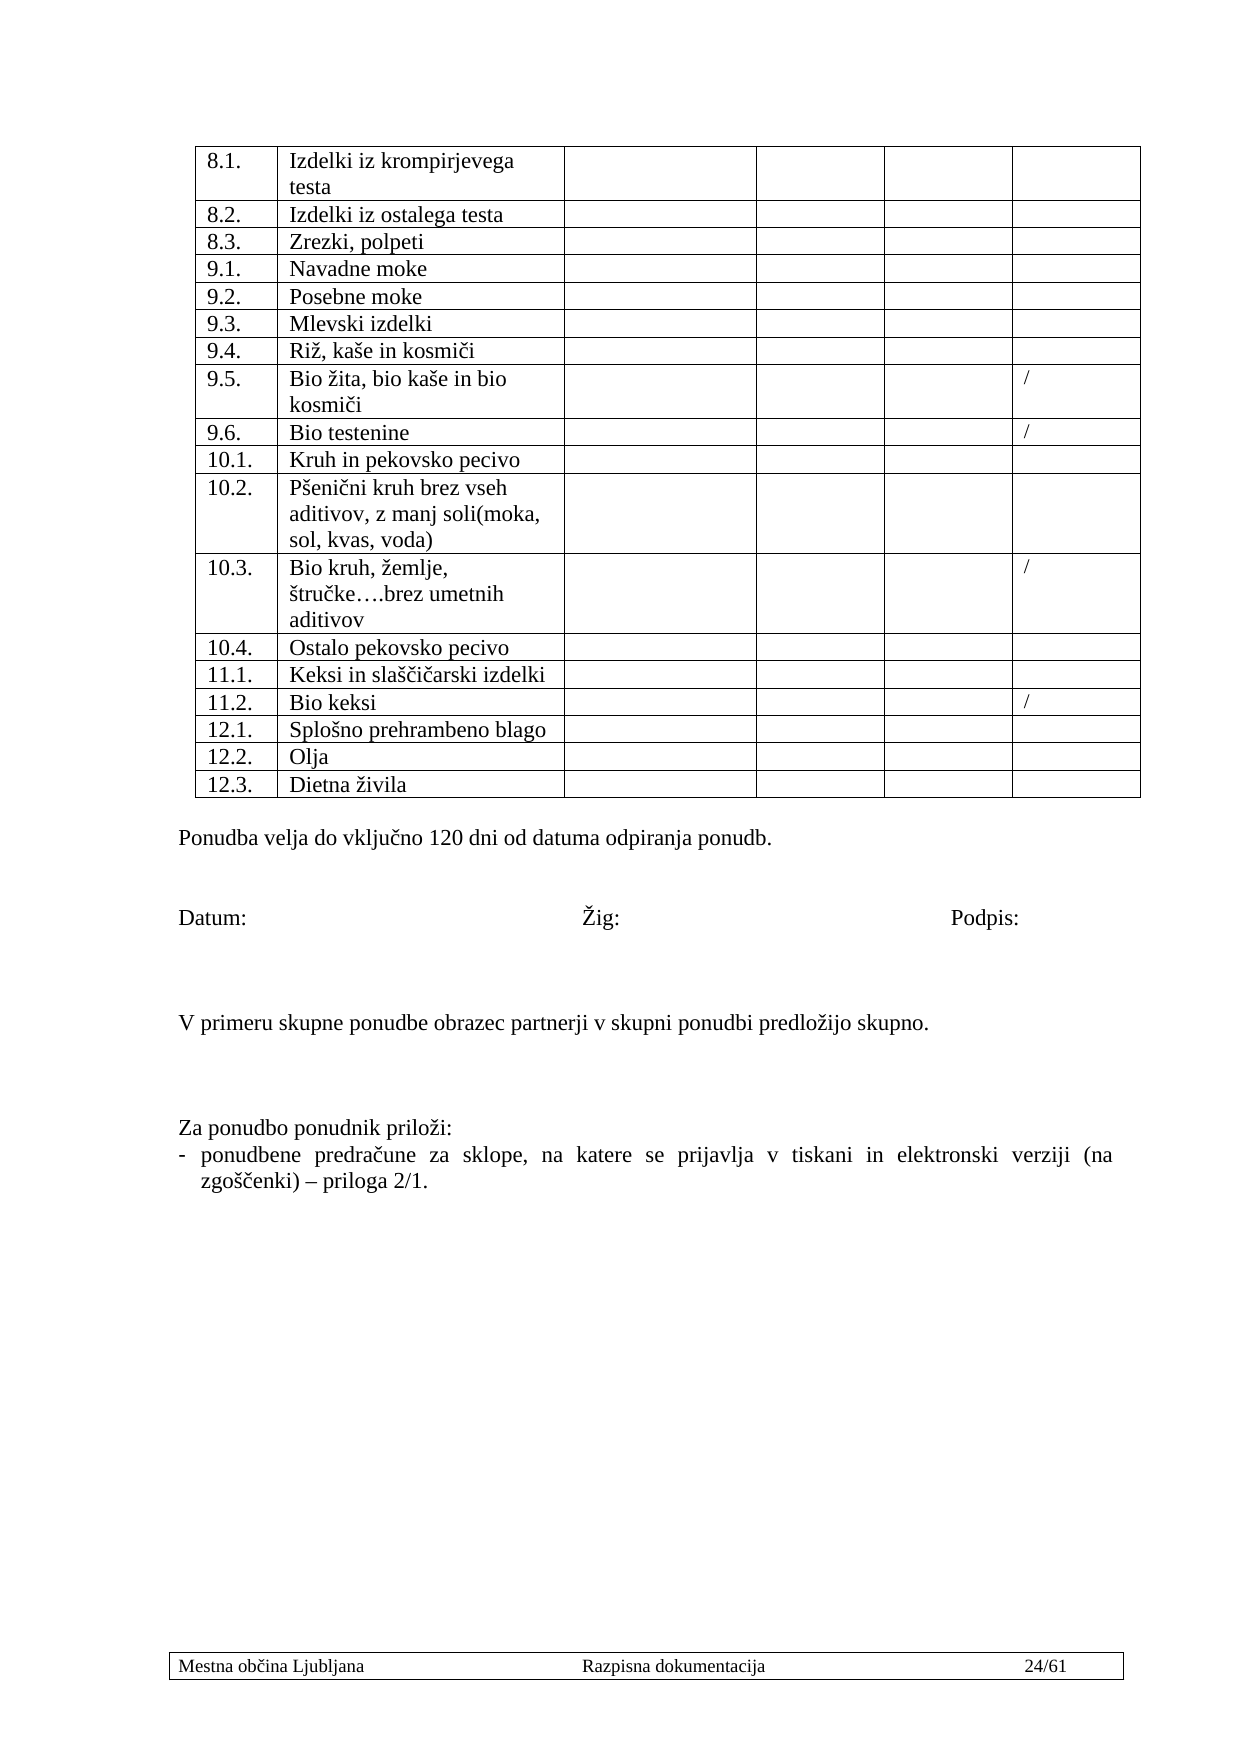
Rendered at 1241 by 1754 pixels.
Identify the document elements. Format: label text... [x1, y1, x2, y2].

table_cell [565, 419, 756, 445]
table_cell 9.2. [196, 283, 277, 309]
table_cell Bio žita, bio kaše in bio kosmiči [278, 365, 564, 418]
table_cell [757, 255, 884, 282]
table_cell [885, 147, 1012, 199]
table_cell Kruh in pekovsko pecivo [278, 446, 564, 472]
table_cell [757, 771, 884, 797]
table_cell Zrezki, polpeti [278, 228, 564, 254]
list ponudbene predračune za sklope, na katere se prijavlja v tiskani in elektronski verziji (na zgoščenki) – priloga 2/1. [178, 1141, 1115, 1193]
table_cell [885, 338, 1012, 364]
table_cell 9.6. [196, 419, 277, 445]
table_cell 10.2. [196, 474, 277, 553]
table_cell 12.1. [196, 716, 277, 742]
table_cell [565, 689, 756, 715]
text Za ponudbo ponudnik priloži: [178, 1114, 1115, 1141]
table_cell 8.3. [196, 228, 277, 254]
table_cell 11.1. [196, 661, 277, 687]
text Datum: Žig: Podpis: [178, 903, 1115, 930]
table_cell [1013, 338, 1140, 364]
table_cell [1013, 743, 1140, 770]
text V primeru skupne ponudbe obrazec partnerji v skupni ponudbi predložijo skupno. [178, 1009, 1115, 1035]
table_cell [1013, 771, 1140, 797]
table_cell Olja [278, 743, 564, 770]
table_cell Bio kruh, žemlje, štručke….brez umetnih aditivov [278, 554, 564, 633]
table_cell [885, 283, 1012, 309]
table_cell Bio keksi [278, 689, 564, 715]
table_cell [885, 771, 1012, 797]
table_cell 9.5. [196, 365, 277, 418]
table_cell [757, 365, 884, 418]
table_cell [1013, 255, 1140, 282]
table_cell 12.2. [196, 743, 277, 770]
table_cell 10.1. [196, 446, 277, 472]
table_cell [565, 365, 756, 418]
table_cell [1013, 310, 1140, 337]
table_cell [1013, 716, 1140, 742]
table_cell [1013, 283, 1140, 309]
table_cell [757, 554, 884, 633]
table_cell [757, 228, 884, 254]
table_cell [757, 310, 884, 337]
table_cell [1013, 634, 1140, 660]
table_cell [885, 689, 1012, 715]
table_cell [885, 661, 1012, 687]
table_cell [885, 554, 1012, 633]
table_cell Posebne moke [278, 283, 564, 309]
table_cell [757, 419, 884, 445]
table_cell / [1013, 365, 1140, 418]
table_cell [565, 338, 756, 364]
table_cell Dietna živila [278, 771, 564, 797]
table_cell [885, 743, 1012, 770]
table_cell Keksi in slaščičarski izdelki [278, 661, 564, 687]
table_cell 10.4. [196, 634, 277, 660]
table_cell Riž, kaše in kosmiči [278, 338, 564, 364]
table_cell [565, 228, 756, 254]
table_cell Bio testenine [278, 419, 564, 445]
table_cell [565, 446, 756, 472]
table_cell [885, 634, 1012, 660]
table_cell [1013, 201, 1140, 227]
table_cell [565, 716, 756, 742]
table_cell [1013, 661, 1140, 687]
table_cell [885, 419, 1012, 445]
table_cell [1013, 147, 1140, 199]
table_cell [885, 716, 1012, 742]
table_cell [757, 446, 884, 472]
table_cell 9.3. [196, 310, 277, 337]
table_cell [885, 446, 1012, 472]
table_cell Mlevski izdelki [278, 310, 564, 337]
table_cell [565, 771, 756, 797]
table_cell [757, 689, 884, 715]
table_cell [565, 743, 756, 770]
table_cell [885, 310, 1012, 337]
table_cell 11.2. [196, 689, 277, 715]
table_cell [885, 365, 1012, 418]
table_cell Izdelki iz ostalega testa [278, 201, 564, 227]
table_cell [757, 716, 884, 742]
table_cell 8.1. [196, 147, 277, 199]
table_cell [565, 661, 756, 687]
table_cell [757, 634, 884, 660]
table_cell [885, 201, 1012, 227]
table_cell [565, 554, 756, 633]
table_cell [1013, 228, 1140, 254]
table_cell [757, 743, 884, 770]
table_cell [885, 228, 1012, 254]
table_cell Izdelki iz krompirjevega testa [278, 147, 564, 199]
table_cell [565, 147, 756, 199]
table_cell 9.1. [196, 255, 277, 282]
table_cell [565, 201, 756, 227]
table_cell [565, 283, 756, 309]
table_cell Ostalo pekovsko pecivo [278, 634, 564, 660]
table_cell [885, 255, 1012, 282]
text Ponudba velja do vključno 120 dni od datuma odpiranja ponudb. [104, 824, 1115, 851]
table_cell Navadne moke [278, 255, 564, 282]
table_cell Pšenični kruh brez vseh aditivov, z manj soli(moka, sol, kvas, voda) [278, 474, 564, 553]
table_cell 9.4. [196, 338, 277, 364]
table_cell 12.3. [196, 771, 277, 797]
table_cell [565, 255, 756, 282]
table_cell [757, 147, 884, 199]
table_cell [1013, 474, 1140, 553]
table_cell / [1013, 554, 1140, 633]
table_cell [565, 310, 756, 337]
table_cell 10.3. [196, 554, 277, 633]
table_cell [565, 474, 756, 553]
table_cell 8.2. [196, 201, 277, 227]
table_cell [757, 474, 884, 553]
table_cell [885, 474, 1012, 553]
table_cell [1013, 446, 1140, 472]
table_cell [757, 661, 884, 687]
table_cell [757, 338, 884, 364]
table_cell [565, 634, 756, 660]
table_cell / [1013, 689, 1140, 715]
table_cell Splošno prehrambeno blago [278, 716, 564, 742]
table_cell [757, 201, 884, 227]
table_cell [757, 283, 884, 309]
table_cell / [1013, 419, 1140, 445]
